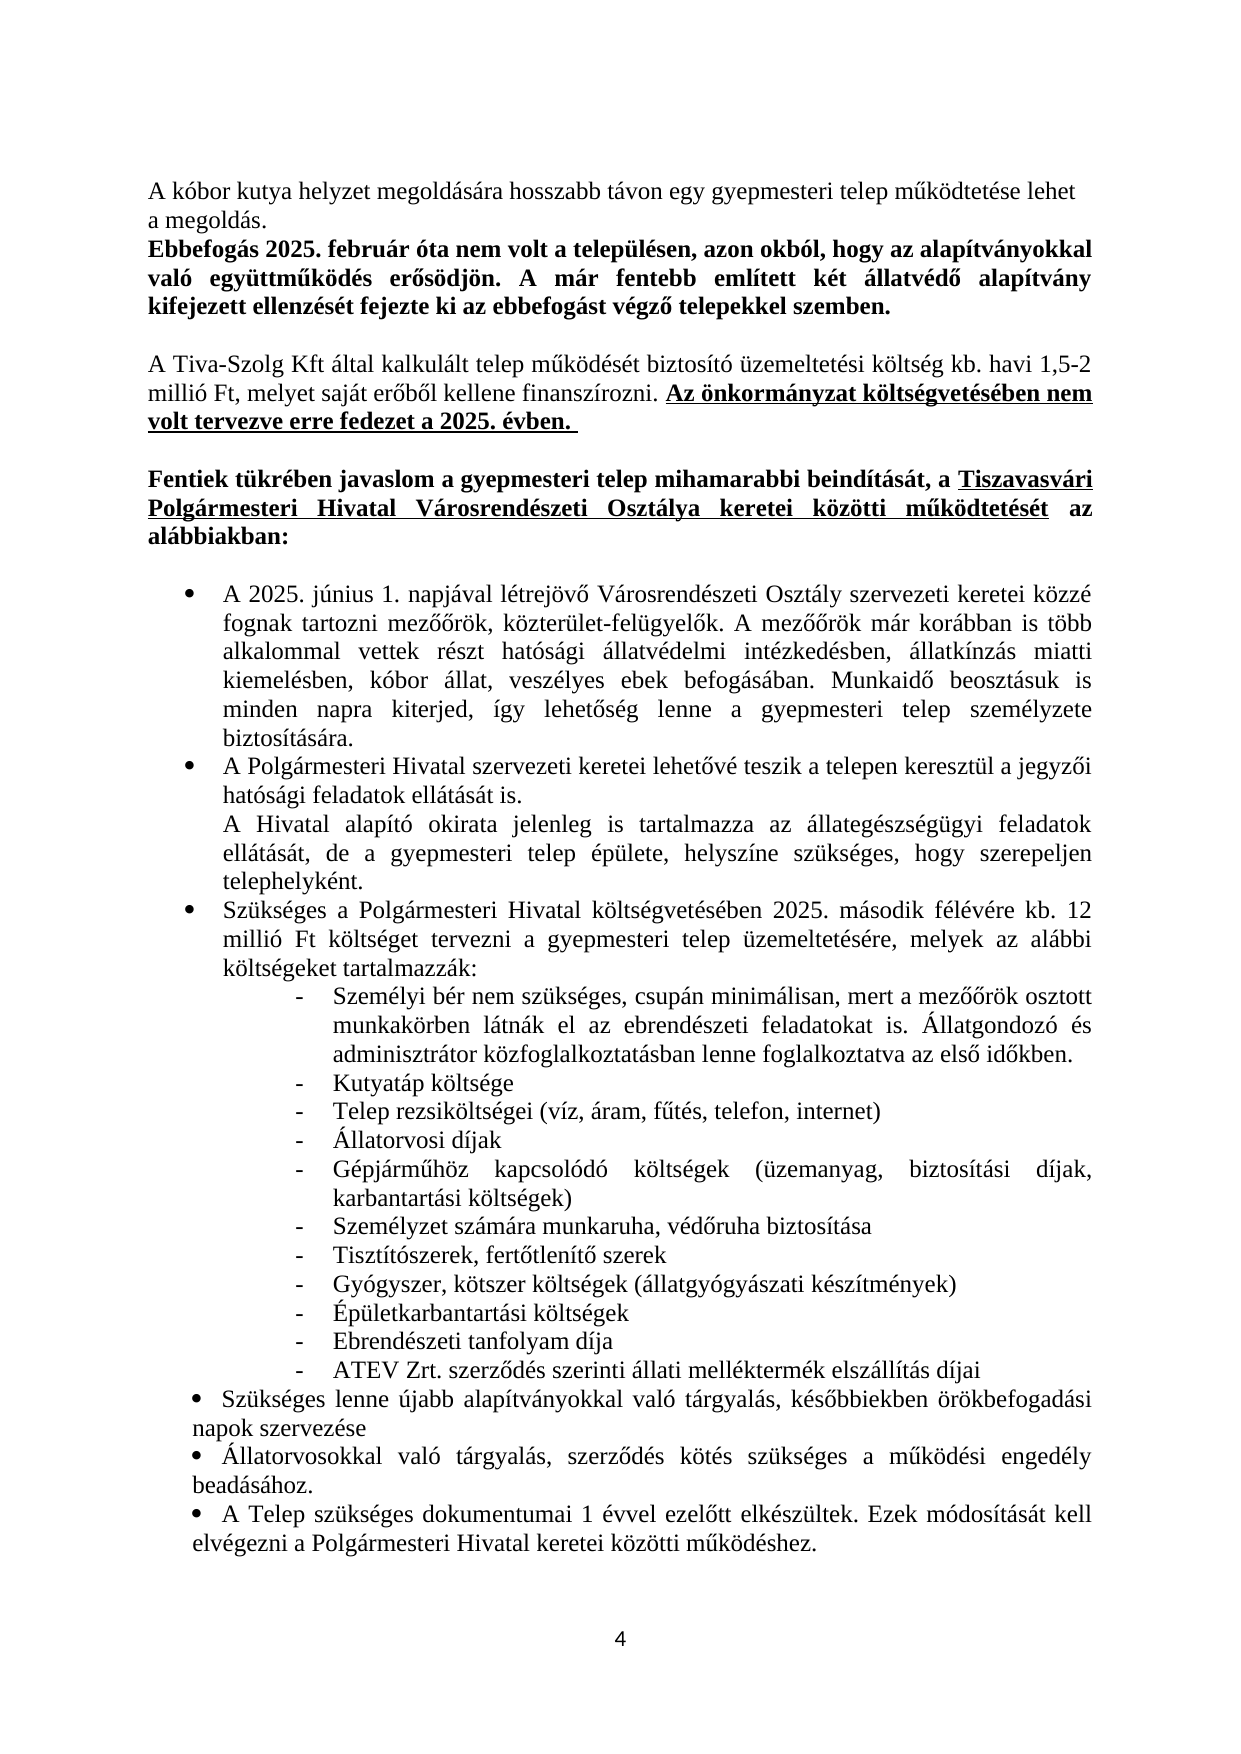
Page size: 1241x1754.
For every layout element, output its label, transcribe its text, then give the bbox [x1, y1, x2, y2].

text a megoldás. [148, 205, 1093, 234]
list Személyi bér nem szükséges, csupán minimálisan, mert a mezőőrök osztott munkakörben látnák el az ebrendészeti feladatokat is. Állatgondozó és adminisztrátor közfoglalkoztatásban lenne foglalkoztatva az első időkben. [295, 981, 1093, 1068]
list A Polgármesteri Hivatal szervezeti keretei lehetővé teszik a telepen keresztül a jegyzői hatósági feladatok ellátását is. [185, 751, 1093, 809]
list Gyógyszer, kötszer költségek (állatgyógyászati készítmények) [295, 1269, 1093, 1298]
list Szükséges lenne újabb alapítványokkal való tárgyalás, későbbiekben örökbefogadási napok szervezése [192, 1384, 1093, 1441]
text A Tiva-Szolg Kft által kalkulált telep működését biztosító üzemeltetési költség kb. havi 1,5-2 millió Ft, melyet saját erőből kellene finanszírozni. Az önkormányzat költségvetésében nem volt tervezve erre fedezet a 2025. évben. [148, 349, 1093, 435]
list A Telep szükséges dokumentumai 1 évvel ezelőtt elkészültek. Ezek módosítását kell elvégezni a Polgármesteri Hivatal keretei közötti működéshez. [192, 1499, 1093, 1556]
text Ebbefogás 2025. február óta nem volt a településen, azon okból, hogy az alapítványokkal való együttműködés erősödjön. A már fentebb említett két állatvédő alapítvány kifejezett ellenzését fejezte ki az ebbefogást végző telepekkel szemben. [148, 234, 1093, 320]
list Gépjárműhöz kapcsolódó költségek (üzemanyag, biztosítási díjak, karbantartási költségek) [295, 1154, 1093, 1211]
list Tisztítószerek, fertőtlenítő szerek [295, 1240, 1093, 1269]
list Ebrendészeti tanfolyam díja [295, 1326, 1093, 1355]
list Szükséges a Polgármesteri Hivatal költségvetésében 2025. második félévére kb. 12 millió Ft költséget tervezni a gyepmesteri telep üzemeltetésére, melyek az alábbi költségeket tartalmazzák: [185, 895, 1093, 981]
list Állatorvosi díjak [295, 1125, 1093, 1154]
list Kutyatáp költsége [295, 1068, 1093, 1096]
list Telep rezsiköltségei (víz, áram, fűtés, telefon, internet) [295, 1096, 1093, 1125]
text Fentiek tükrében javaslom a gyepmesteri telep mihamarabbi beindítását, a Tiszavasvári Polgármesteri Hivatal Városrendészeti Osztálya keretei közötti működtetését az alábbiakban: [148, 464, 1093, 550]
list ATEV Zrt. szerződés szerinti állati melléktermék elszállítás díjai [295, 1355, 1093, 1384]
list Épületkarbantartási költségek [295, 1298, 1093, 1326]
list Személyzet számára munkaruha, védőruha biztosítása [295, 1211, 1093, 1240]
list A 2025. június 1. napjával létrejövő Városrendészeti Osztály szervezeti keretei közzé fognak tartozni mezőőrök, közterület-felügyelők. A mezőőrök már korábban is több alkalommal vettek részt hatósági állatvédelmi intézkedésben, állatkínzás miatti kiemelésben, kóbor állat, veszélyes ebek befogásában. Munkaidő beosztásuk is minden napra kiterjed, így lehetőség lenne a gyepmesteri telep személyzete biztosítására. [185, 579, 1093, 751]
text A kóbor kutya helyzet megoldására hosszabb távon egy gyepmesteri telep működtetése lehet [148, 176, 1093, 205]
list A Hivatal alapító okirata jelenleg is tartalmazza az állategészségügyi feladatok ellátását, de a gyepmesteri telep épülete, helyszíne szükséges, hogy szerepeljen telephelyként. [223, 809, 1093, 895]
list Állatorvosokkal való tárgyalás, szerződés kötés szükséges a működési engedély beadásához. [192, 1441, 1093, 1499]
